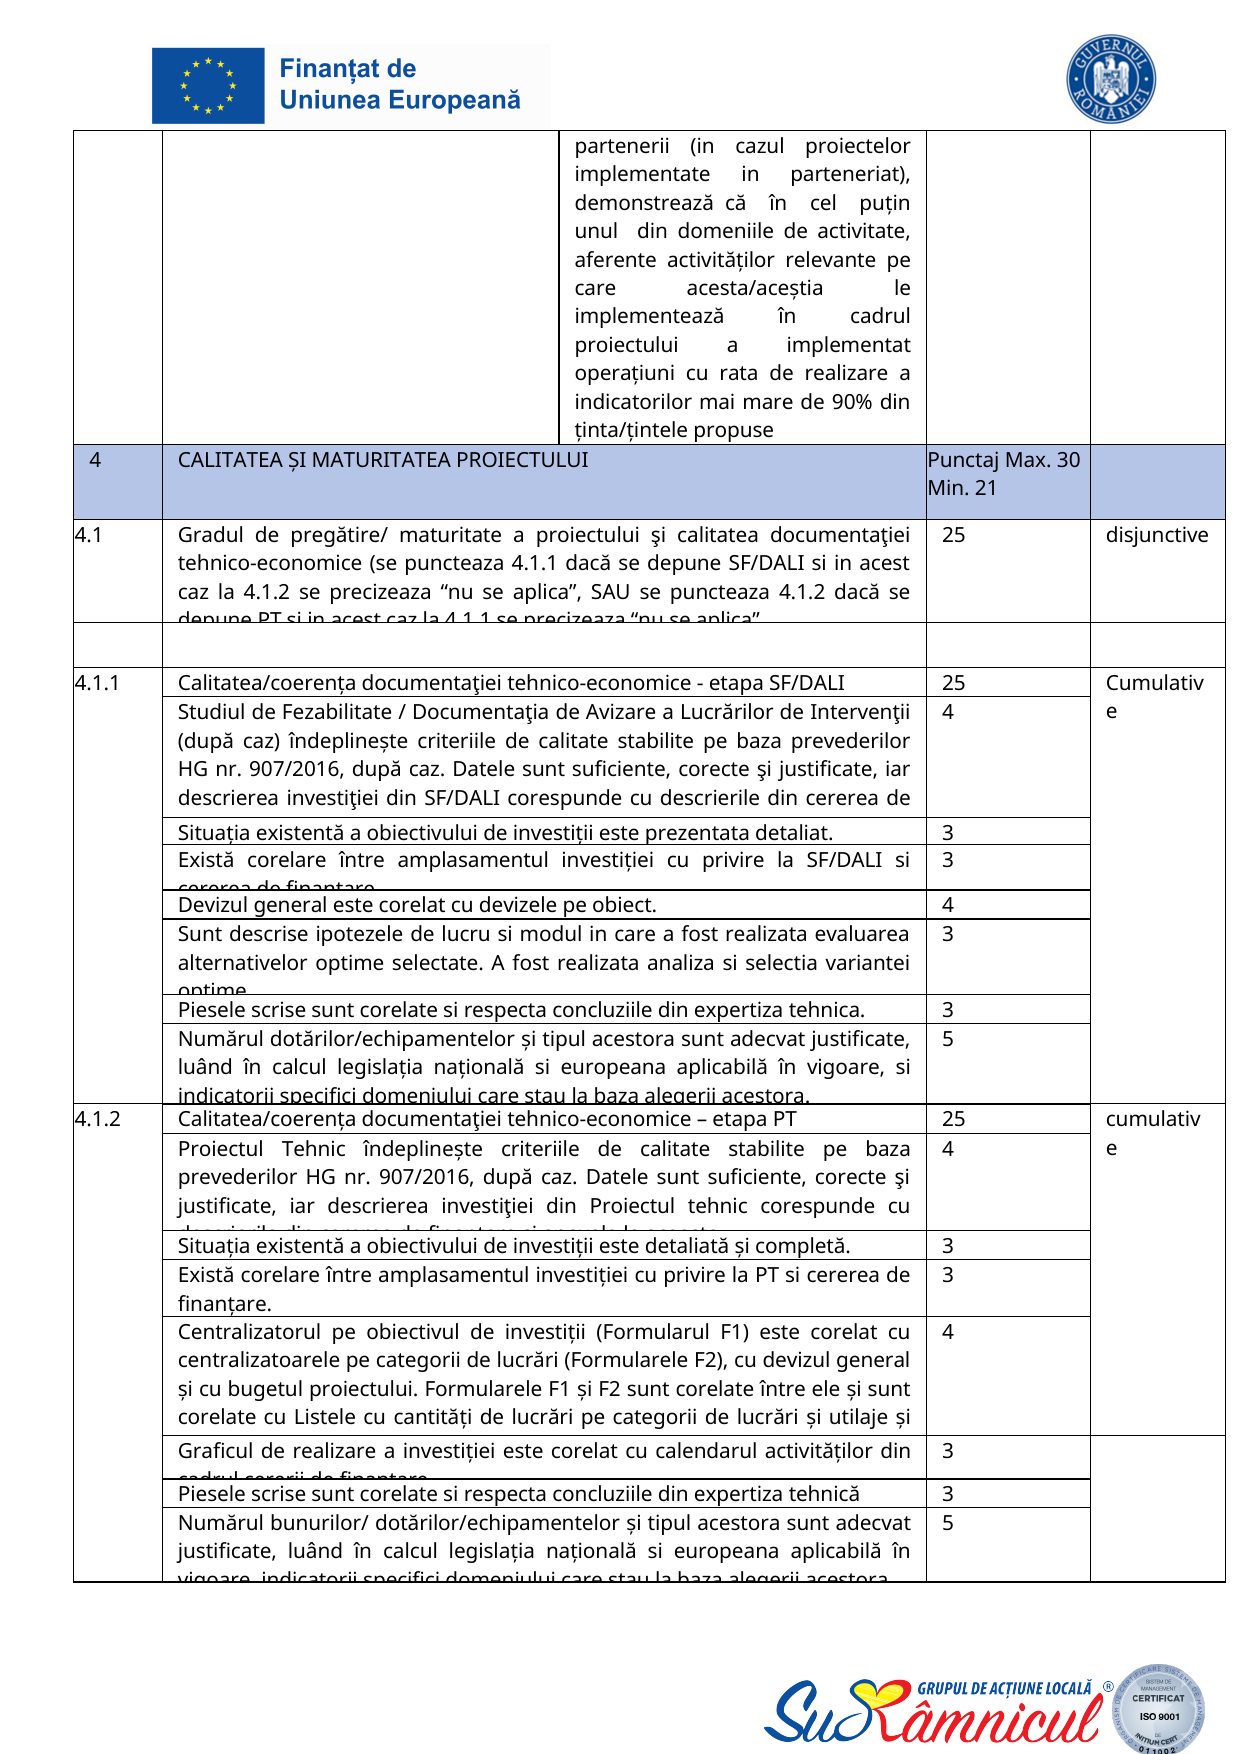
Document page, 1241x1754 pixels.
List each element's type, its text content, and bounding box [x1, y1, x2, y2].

picture [147, 44, 550, 129]
table_cell Devizul general este corelat cu devizele pe obiect. [163, 891, 926, 918]
table_cell Gradul de pregătire/ maturitate a proiectului şi calitatea documentaţiei tehnico-economice (se puncteaza 4.1.1 dacă se depune SF/DALI si in acest caz la 4.1.2 se precizeaza “nu se aplica”, SAU se puncteaza 4.1.2 dacă se depune PT si in acest caz la 4.1.1 se precizeaza “nu se aplica” [163, 520, 926, 622]
picture [1062, 29, 1163, 129]
table_cell Există corelare între amplasamentul investiției cu privire la PT si cererea de finanțare. [163, 1260, 926, 1316]
table_cell 1 [927, 131, 1090, 444]
table_cell 25 [927, 668, 1090, 696]
table_cell 4 [74, 445, 162, 519]
table_cell 3 [927, 995, 1090, 1023]
table_cell 3 [927, 920, 1090, 994]
table_cell Sunt descrise ipotezele de lucru si modul in care a fost realizata evaluarea alternativelor optime selectate. A fost realizata analiza si selectia variantei optime. [163, 920, 926, 994]
table_cell 3 [927, 1231, 1090, 1259]
table_cell Există corelare între amplasamentul investiției cu privire la SF/DALI si cererea de finanțare. [163, 845, 926, 889]
table_cell 25 [927, 1105, 1090, 1133]
table_cell cumulative [1091, 1104, 1225, 1435]
table_cell [927, 623, 1090, 667]
table_cell CALITATEA ȘI MATURITATEA PROIECTULUI [163, 445, 926, 519]
table_cell Numărul bunurilor/ dotărilor/echipamentelor și tipul acestora sunt adecvat justificate, luând în calcul legislația națională si europeana aplicabilă în vigoare, indicatorii specifici domeniului care stau la baza alegerii acestora. [163, 1508, 926, 1581]
table_cell 5 [927, 1508, 1090, 1581]
table_cell Graficul de realizare a investiției este corelat cu calendarul activităților din cadrul cererii de finanțare. [163, 1436, 926, 1478]
picture [750, 1661, 1209, 1754]
table_cell Calitatea/coerența documentaţiei tehnico-economice - etapa SF/DALI [163, 668, 926, 696]
table_cell Proiectul Tehnic îndeplinește criteriile de calitate stabilite pe baza prevederilor HG nr. 907/2016, după caz. Datele sunt suficiente, corecte şi justificate, iar descrierea investiţiei din Proiectul tehnic corespunde cu descrierile din cererea de finanţare şi anexele la aceasta. [163, 1134, 926, 1230]
table_cell 4.1.1 4.1.2 [74, 668, 162, 1103]
table_cell Situația existentă a obiectivului de investiții este prezentata detaliat. [163, 818, 926, 844]
table_cell 3 [927, 1436, 1090, 1478]
table_cell 3 [927, 845, 1090, 889]
table_cell Situația existentă a obiectivului de investiții este detaliată și completă. [163, 1231, 926, 1259]
table_cell Centralizatorul pe obiectivul de investiții (Formularul F1) este corelat cu centralizatoarele pe categorii de lucrări (Formularele F2), cu devizul general și cu bugetul proiectului. Formularele F1 și F2 sunt corelate între ele și sunt corelate cu Listele cu cantități de lucrări pe categorii de lucrări și utilaje și echipamente tehnologice, inclusiv dotări (Formularele F3 și F4). [163, 1317, 926, 1435]
table_cell 25 [927, 520, 1090, 622]
table_cell 4 [927, 1134, 1090, 1230]
table_cell 4.1 [74, 520, 162, 622]
table_cell 4 [927, 1317, 1090, 1435]
table_cell Numărul dotărilor/echipamentelor și tipul acestora sunt adecvat justificate, luând în calcul legislația națională si europeana aplicabilă în vigoare, si indicatorii specifici domeniului care stau la baza alegerii acestora. [163, 1024, 926, 1103]
table_cell 4.1.2 [74, 1104, 162, 1581]
table_cell 3 [927, 818, 1090, 844]
table_cell 5 [927, 1024, 1090, 1103]
table_cell 4 [927, 697, 1090, 817]
table_cell [1091, 131, 1225, 444]
table_cell Punctaj Max. 30 Min. 21 [927, 445, 1090, 519]
table_cell [74, 623, 162, 667]
table_cell [1091, 623, 1225, 667]
table_cell 4 [927, 891, 1090, 918]
table_cell disjunctive [1091, 520, 1225, 622]
table_cell [163, 131, 558, 444]
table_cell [560, 131, 926, 444]
table_cell [1091, 445, 1225, 519]
table_cell Piesele scrise sunt corelate si respecta concluziile din expertiza tehnică [163, 1480, 926, 1507]
table_cell [163, 623, 926, 667]
table_cell 3 [927, 1480, 1090, 1507]
table_cell Piesele scrise sunt corelate si respecta concluziile din expertiza tehnica. [163, 995, 926, 1023]
table_cell Studiul de Fezabilitate / Documentaţia de Avizare a Lucrărilor de Intervenţii (după caz) îndeplinește criteriile de calitate stabilite pe baza prevederilor HG nr. 907/2016, după caz. Datele sunt suficiente, corecte şi justificate, iar descrierea investiţiei din SF/DALI corespunde cu descrierile din cererea de finanţare şi anexele la aceasta. [163, 697, 926, 817]
table_cell Cumulative [1091, 668, 1225, 1103]
table_cell [1091, 1436, 1225, 1581]
table_cell 3 [927, 1260, 1090, 1316]
table_cell Calitatea/coerența documentaţiei tehnico-economice – etapa PT [163, 1105, 926, 1133]
